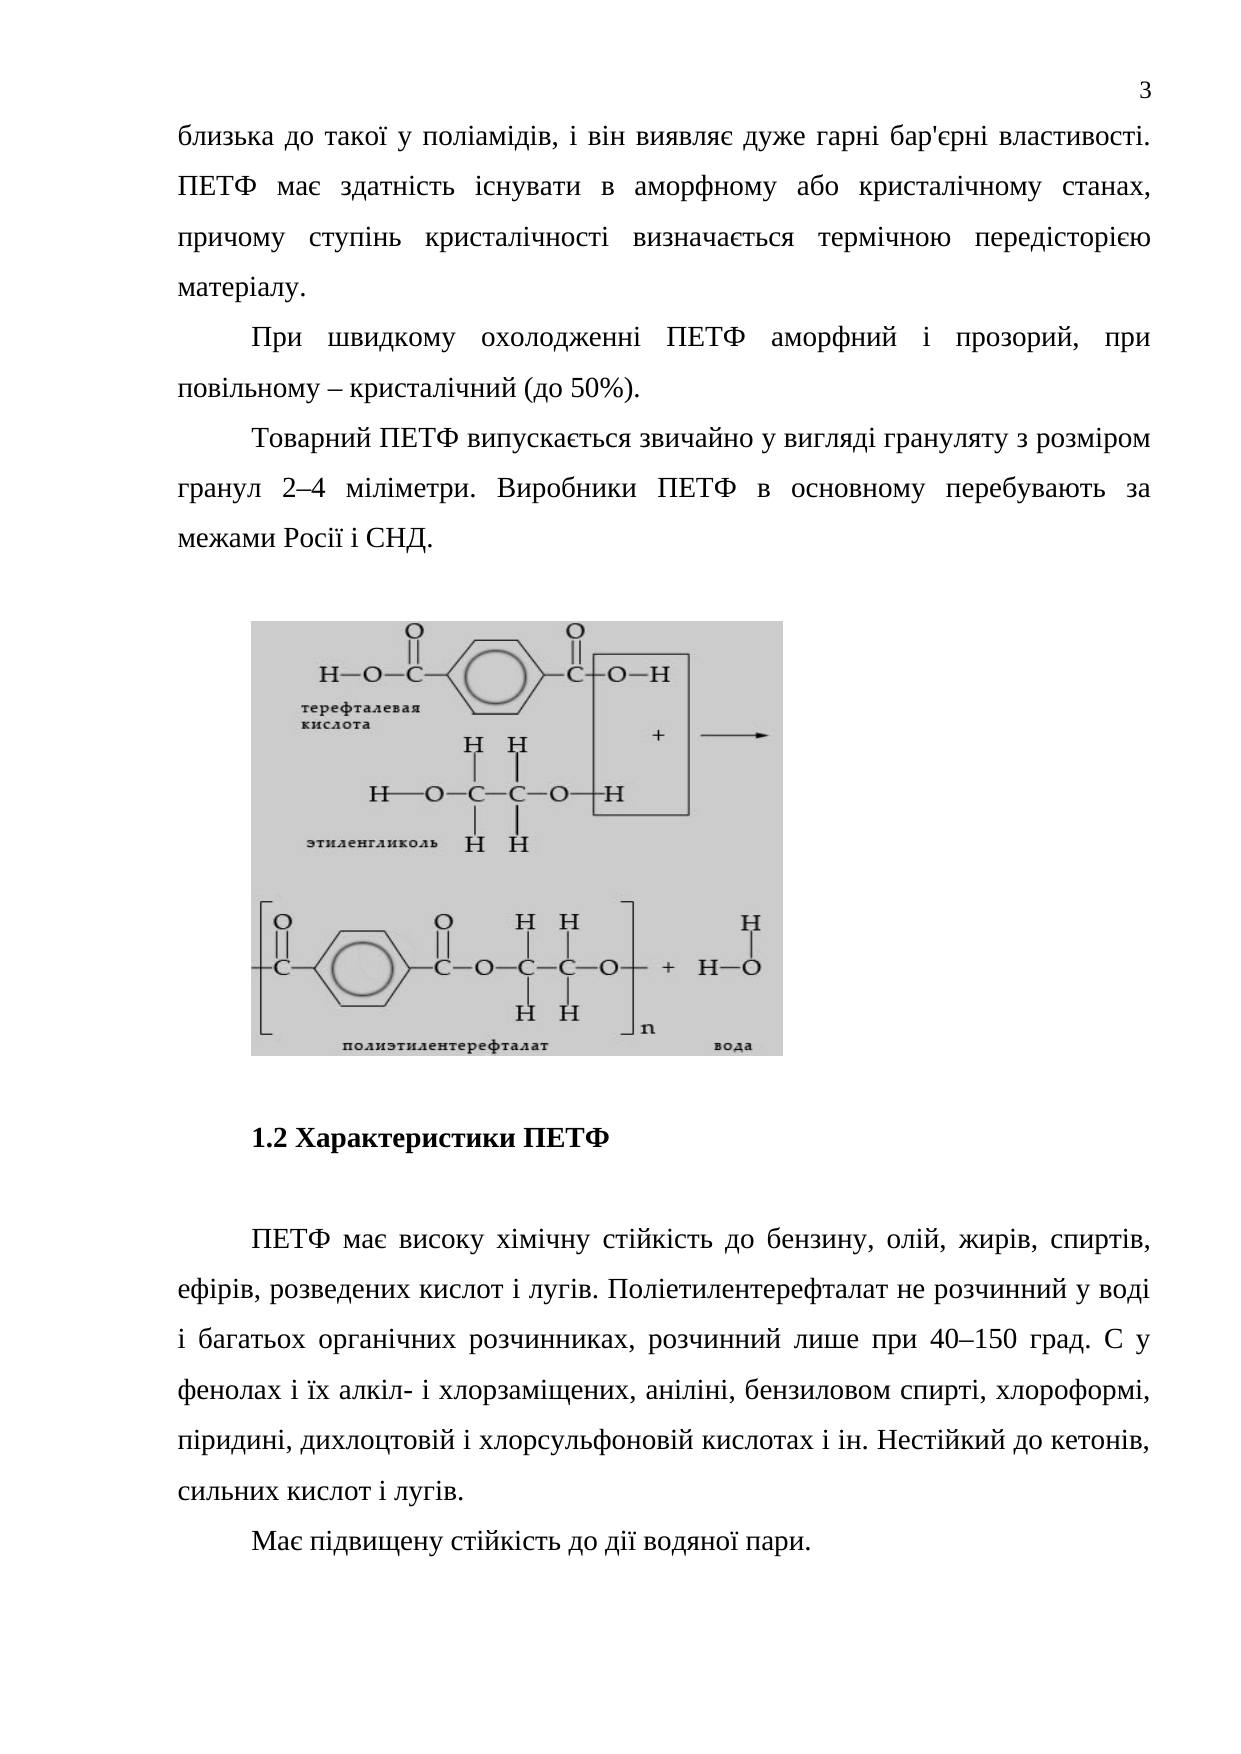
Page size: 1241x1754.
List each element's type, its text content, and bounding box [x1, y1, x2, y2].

subtitle 1.2 Характеристики ПЕТФ [177, 1120, 1152, 1154]
text Товарний ПЕТФ випускається звичайно у вигляді грануляту з розміром гранул 2–4 міліметри. Виробники ПЕТФ в основному перебувають за межами Росії і СНД. [177, 420, 1152, 554]
picture [251, 621, 783, 1056]
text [177, 118, 1152, 303]
text Має підвищену стійкість до дії водяної пари. [177, 1523, 1152, 1556]
text ПЕТФ має високу хімічну стійкість до бензину, олій, жирів, спиртів, ефірів, розведених кислот і лугів. Поліетилентерефталат не розчинний у воді і багатьох органічних розчинниках, розчинний лише при 40–150 град. С у фенолах і їх алкіл- і хлорзаміщених, аніліні, бензиловом спирті, хлороформі, піридині, дихлоцтовій і хлорсульфоновій кислотах і ін. Нестійкий до кетонів, сильних кислот і лугів. [177, 1221, 1152, 1506]
text При швидкому охолодженні ПЕТФ аморфний і прозорий, при повільному – кристалічний (до 50%). [177, 319, 1152, 403]
